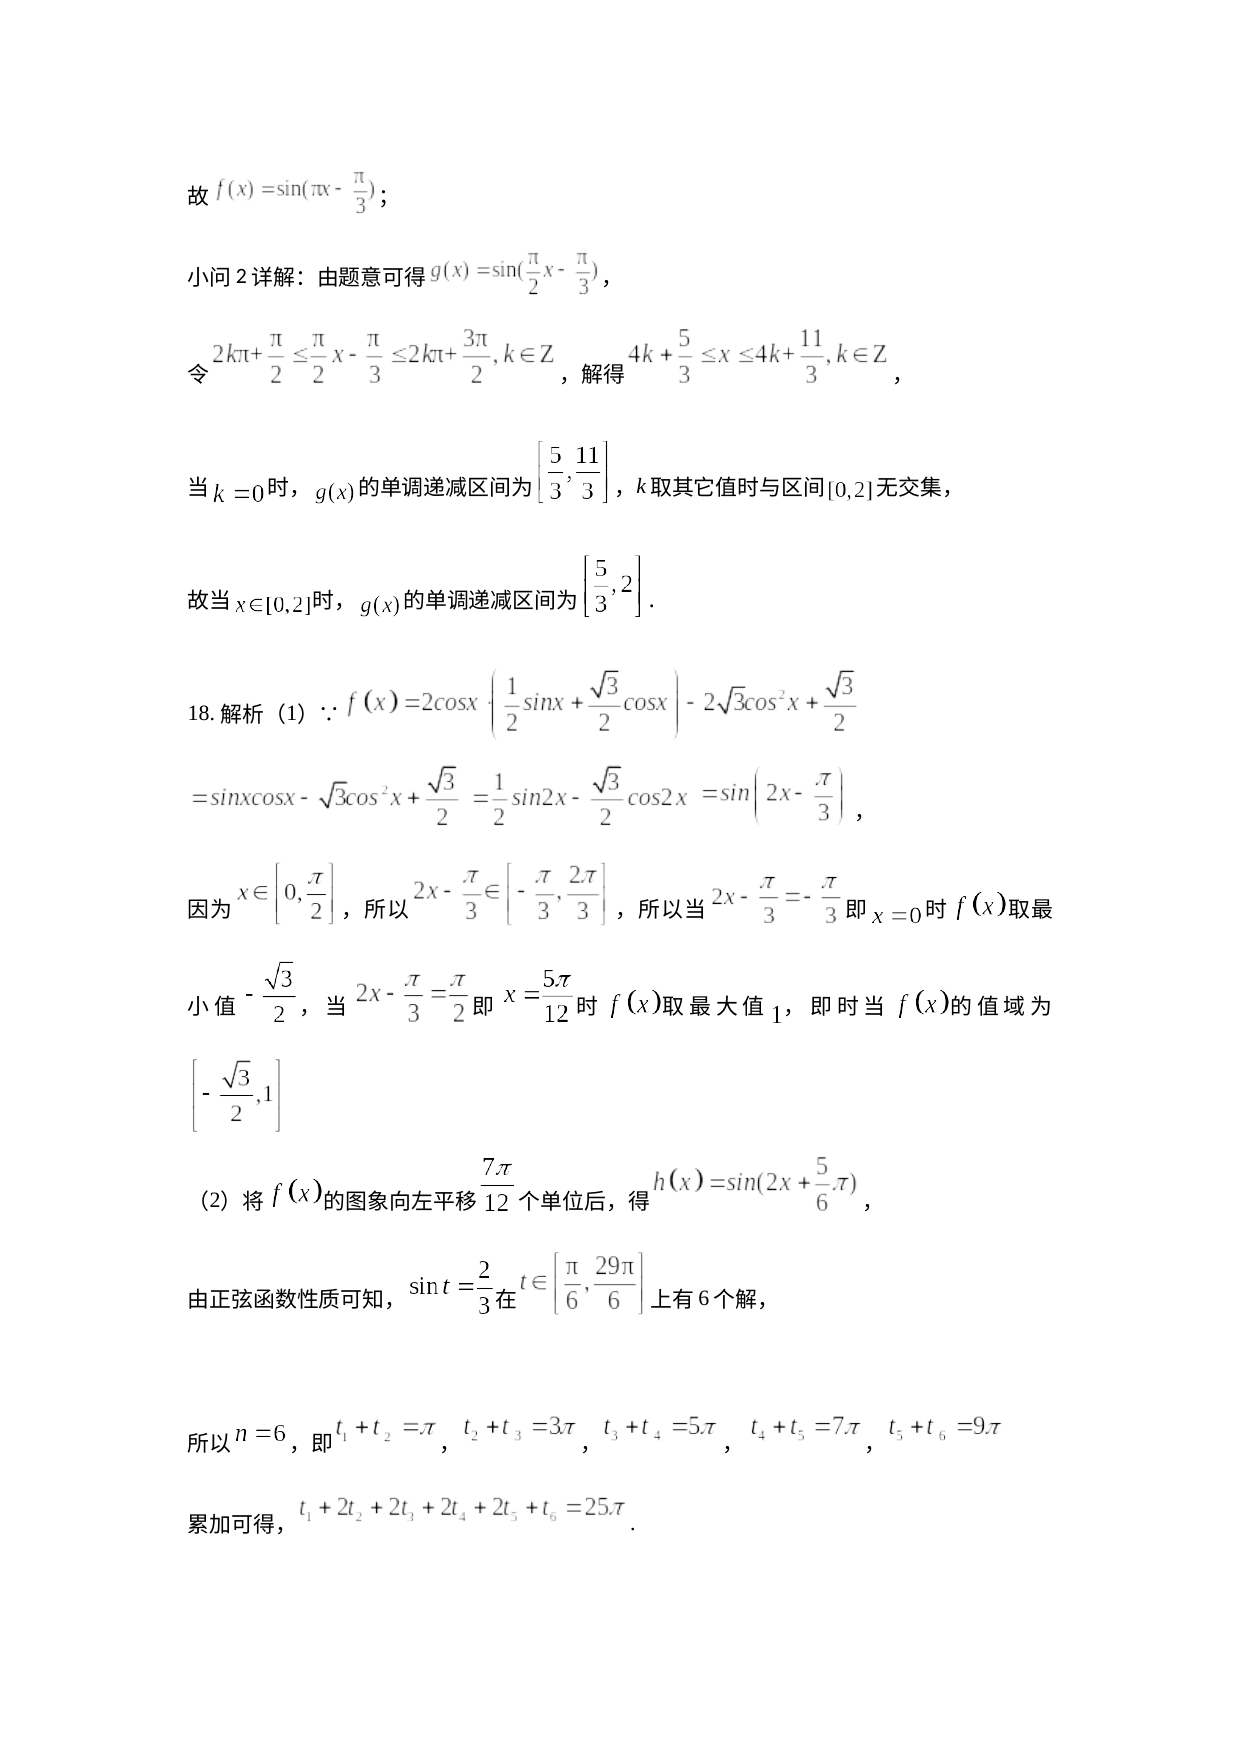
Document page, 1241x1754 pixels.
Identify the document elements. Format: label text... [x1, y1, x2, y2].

text 累加可得，. [187, 1490, 1053, 1555]
text 令，解得， [187, 324, 1053, 421]
text 因为，所以，所以当即时取最小值，当即时取最大值，即时当的值域为 [187, 859, 1053, 1151]
text 由正弦函数性质可知，在上有6个解， [187, 1249, 1053, 1346]
text 故当时，的单调递减区间为. [187, 550, 1053, 648]
text 故； [187, 162, 1053, 227]
text 小问2详解：由题意可得， [187, 243, 1053, 308]
text ， [187, 761, 1053, 859]
text 当时，的单调递减区间为，k取其它值时与区间无交集， [187, 437, 1053, 534]
list 解析（1）∵ [187, 664, 1053, 761]
text （2）将的图象向左平移个单位后，得， [187, 1151, 1053, 1249]
text 所以，即，，，， [187, 1409, 1053, 1474]
